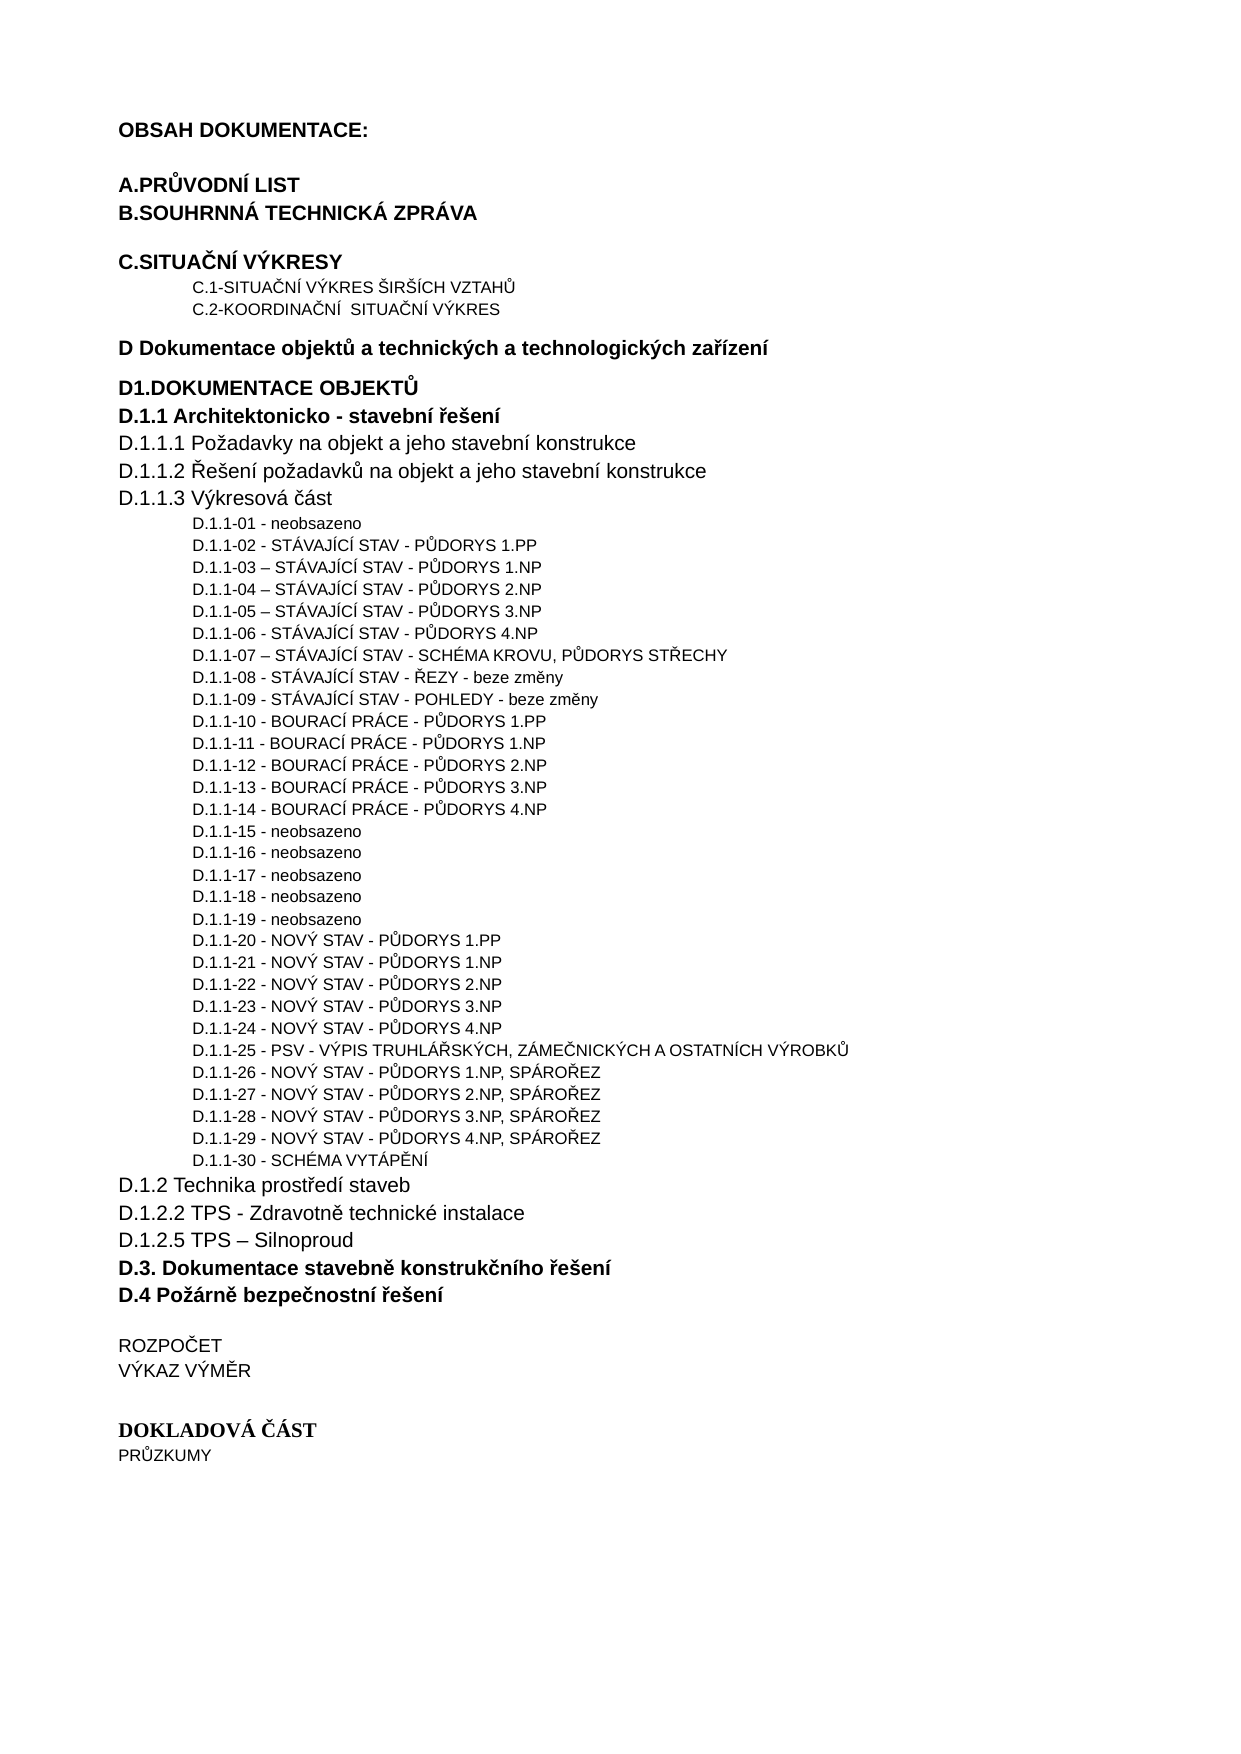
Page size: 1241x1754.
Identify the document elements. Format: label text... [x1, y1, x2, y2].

text D.1.2.2 TPS - Zdravotně technické instalace [118, 1201, 1122, 1224]
text D.1.2.5 TPS – Silnoproud [118, 1228, 1122, 1252]
text D.4 Požárně bezpečnostní řešení [118, 1283, 1122, 1307]
text D.1.1-17 - neobsazeno [118, 865, 1122, 884]
text D.1.1-18 - neobsazeno [118, 887, 1122, 906]
text A.PRŮVODNÍ LIST [118, 173, 1122, 197]
text D.1.1-27 - NOVÝ STAV - PŮDORYS 2.NP, SPÁROŘEZ [118, 1085, 1122, 1104]
text OBSAH DOKUMENTACE: [118, 118, 1122, 142]
text D.1.1-04 – STÁVAJÍCÍ STAV - PŮDORYS 2.NP [118, 579, 1122, 599]
text D.1.1-24 - NOVÝ STAV - PŮDORYS 4.NP [118, 1019, 1122, 1038]
text D.1.1-11 - BOURACÍ PRÁCE - PŮDORYS 1.NP [118, 733, 1122, 753]
text D.1.1-22 - NOVÝ STAV - PŮDORYS 2.NP [118, 975, 1122, 994]
text D.1.1-20 - NOVÝ STAV - PŮDORYS 1.PP [118, 931, 1122, 950]
text D.1.1-28 - NOVÝ STAV - PŮDORYS 3.NP, SPÁROŘEZ [118, 1107, 1122, 1126]
text D.1.1-12 - BOURACÍ PRÁCE - PŮDORYS 2.NP [118, 755, 1122, 774]
text D.1.1-10 - BOURACÍ PRÁCE - PŮDORYS 1.PP [118, 711, 1122, 731]
text D.1.1-08 - STÁVAJÍCÍ STAV - ŘEZY - beze změny [118, 667, 1122, 687]
text VÝKAZ VÝMĚR [118, 1360, 1122, 1382]
text C.2-KOORDINAČNÍ SITUAČNÍ VÝKRES [118, 299, 1122, 319]
subtitle D Dokumentace objektů a technických a technologických zařízení [118, 336, 1122, 360]
text D.1.1-29 - NOVÝ STAV - PŮDORYS 4.NP, SPÁROŘEZ [118, 1129, 1122, 1148]
text D.1.1-05 – STÁVAJÍCÍ STAV - PŮDORYS 3.NP [118, 602, 1122, 621]
text D.1.1-19 - neobsazeno [118, 909, 1122, 928]
text D.3. Dokumentace stavebně konstrukčního řešení [118, 1256, 1122, 1279]
text D.1.1-23 - NOVÝ STAV - PŮDORYS 3.NP [118, 997, 1122, 1016]
text C.SITUAČNÍ VÝKRESY [118, 250, 1122, 274]
text D.1.1-06 - STÁVAJÍCÍ STAV - PŮDORYS 4.NP [118, 623, 1122, 643]
text D.1.2 Technika prostředí staveb [118, 1173, 1122, 1197]
text DOKLADOVÁ ČÁST [118, 1418, 1122, 1442]
text D.1.1.3 Výkresová část [118, 486, 1122, 510]
text D.1.1.2 Řešení požadavků na objekt a jeho stavební konstrukce [118, 459, 1122, 483]
text PRŮZKUMY [118, 1446, 1122, 1465]
text D.1.1-25 - PSV - VÝPIS TRUHLÁŘSKÝCH, ZÁMEČNICKÝCH A OSTATNÍCH VÝROBKŮ [118, 1041, 1122, 1060]
text D.1.1-16 - neobsazeno [118, 843, 1122, 862]
text D.1.1-21 - NOVÝ STAV - PŮDORYS 1.NP [118, 953, 1122, 972]
text D.1.1-03 – STÁVAJÍCÍ STAV - PŮDORYS 1.NP [118, 558, 1122, 577]
text D.1.1-07 – STÁVAJÍCÍ STAV - SCHÉMA KROVU, PŮDORYS STŘECHY [118, 646, 1122, 665]
text ROZPOČET [118, 1335, 1122, 1357]
text D.1.1-15 - neobsazeno [118, 821, 1122, 841]
text B.SOUHRNNÁ TECHNICKÁ ZPRÁVA [118, 201, 1122, 224]
text D.1.1-09 - STÁVAJÍCÍ STAV - POHLEDY - beze změny [118, 689, 1122, 709]
text D.1.1-01 - neobsazeno [118, 514, 1122, 533]
text D1.DOKUMENTACE OBJEKTŮ [118, 376, 1122, 400]
text D.1.1-30 - SCHÉMA VYTÁPĚNÍ [118, 1151, 1122, 1170]
text C.1-SITUAČNÍ VÝKRES ŠIRŠÍCH VZTAHŮ [118, 278, 1122, 297]
text D.1.1 Architektonicko - stavební řešení [118, 404, 1122, 428]
text D.1.1-26 - NOVÝ STAV - PŮDORYS 1.NP, SPÁROŘEZ [118, 1063, 1122, 1082]
text D.1.1.1 Požadavky na objekt a jeho stavební konstrukce [118, 431, 1122, 455]
text D.1.1-02 - STÁVAJÍCÍ STAV - PŮDORYS 1.PP [118, 536, 1122, 555]
text D.1.1-14 - BOURACÍ PRÁCE - PŮDORYS 4.NP [118, 799, 1122, 818]
text D.1.1-13 - BOURACÍ PRÁCE - PŮDORYS 3.NP [118, 777, 1122, 797]
